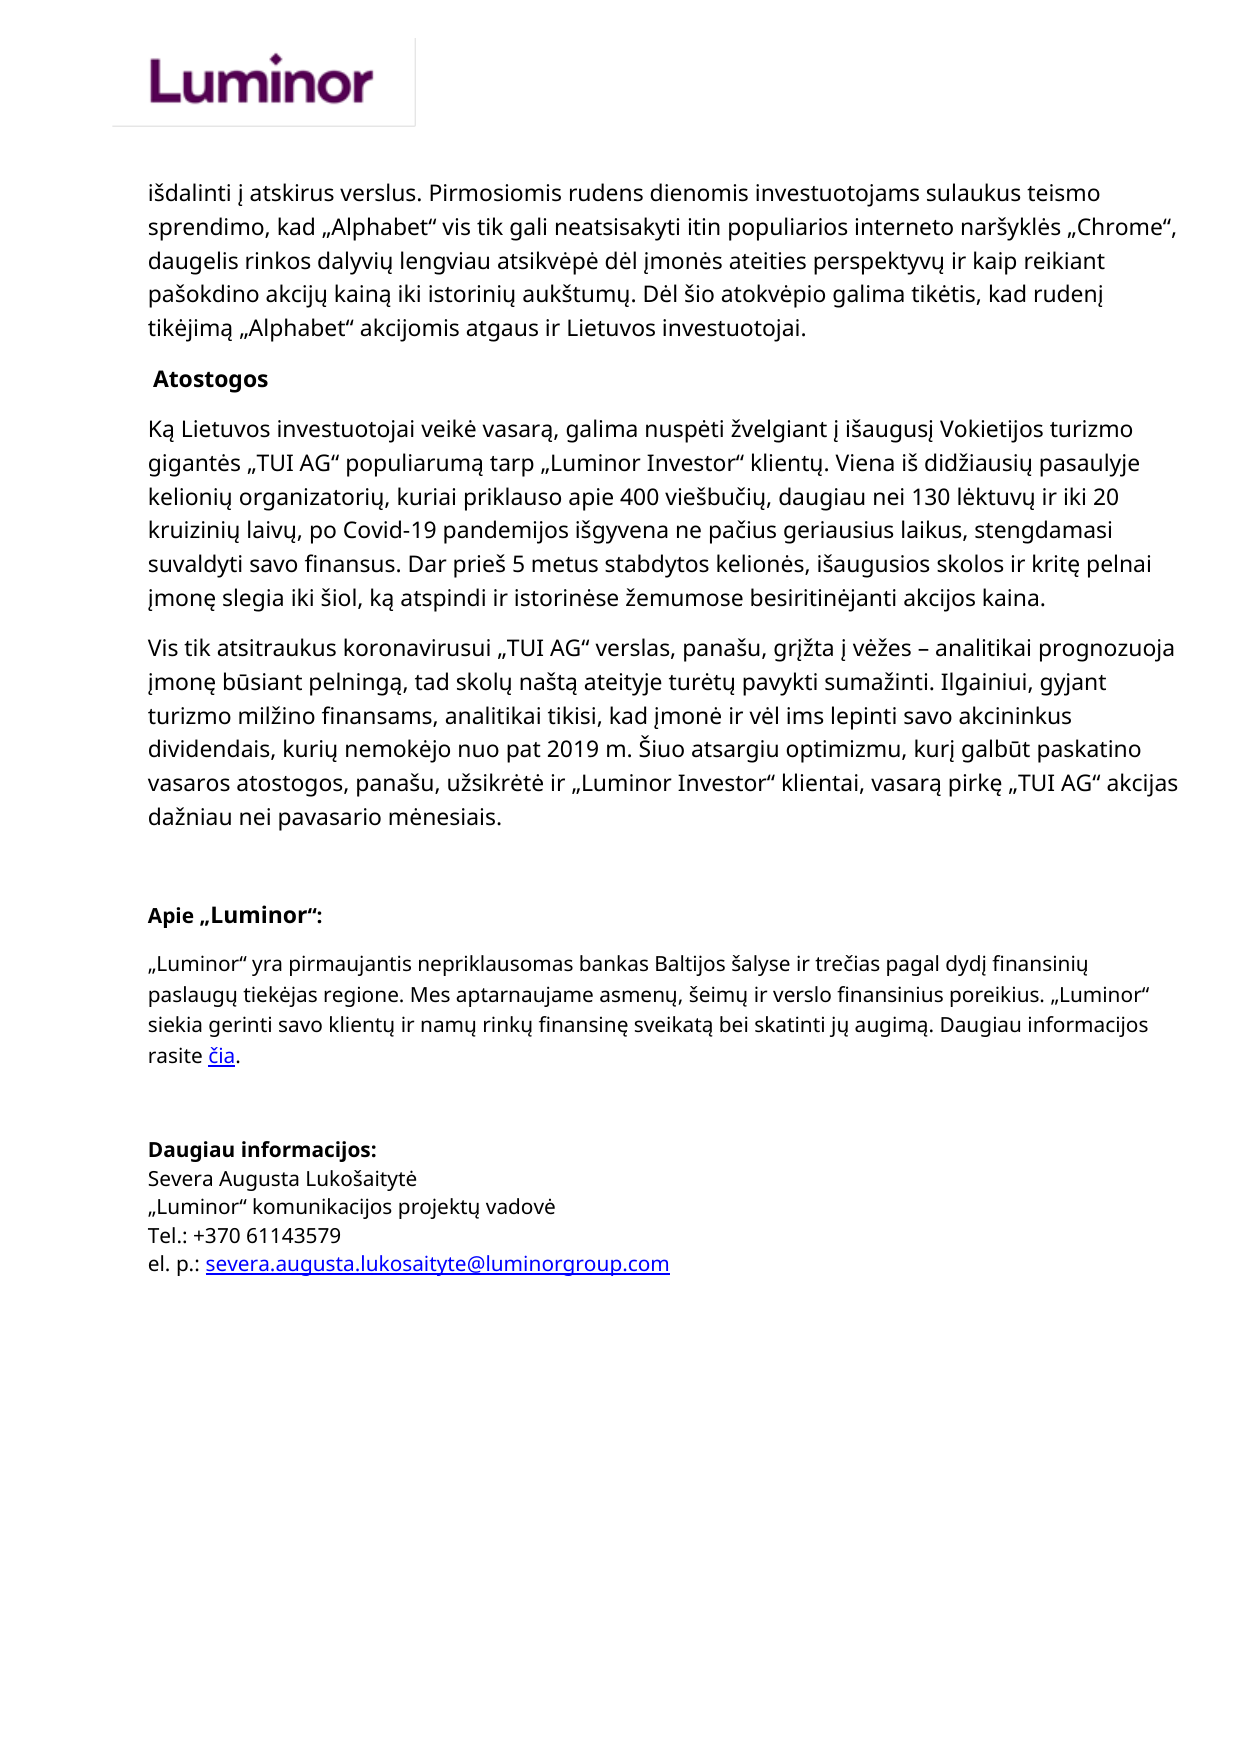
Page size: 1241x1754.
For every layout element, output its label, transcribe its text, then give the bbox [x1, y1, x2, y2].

text Daugiau informacijos: [148, 1136, 1181, 1164]
text Severa Augusta Lukošaitytė „Luminor“ komunikacijos projektų vadovė Tel.: +370 61143579 el. p.: severa.augusta.lukosaityte@luminorgroup.com [148, 1164, 1181, 1278]
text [148, 177, 1181, 343]
picture [112, 38, 417, 128]
text Ką Lietuvos investuotojai veikė vasarą, galima nuspėti žvelgiant į išaugusį Vokietijos turizmo gigantės „TUI AG“ populiarumą tarp „Luminor Investor“ klientų. Viena iš didžiausių pasaulyje kelionių organizatorių, kuriai priklauso apie 400 viešbučių, daugiau nei 130 lėktuvų ir iki 20 kruizinių laivų, po Covid-19 pandemijos išgyvena ne pačius geriausius laikus, stengdamasi suvaldyti savo finansus. Dar prieš 5 metus stabdytos kelionės, išaugusios skolos ir kritę pelnai įmonę slegia iki šiol, ką atspindi ir istorinėse žemumose besiritinėjanti akcijos kaina. [148, 413, 1181, 613]
text „Luminor“ yra pirmaujantis nepriklausomas bankas Baltijos šalyse ir trečias pagal dydį finansinių paslaugų tiekėjas regione. Mes aptarnaujame asmenų, šeimų ir verslo finansinius poreikius. „Luminor“ siekia gerinti savo klientų ir namų rinkų finansinę sveikatą bei skatinti jų augimą. Daugiau informacijos rasite čia. [148, 949, 1181, 1069]
text Vis tik atsitraukus koronavirusui „TUI AG“ verslas, panašu, grįžta į vėžes – analitikai prognozuoja įmonę būsiant pelningą, tad skolų naštą ateityje turėtų pavykti sumažinti. Ilgainiui, gyjant turizmo milžino finansams, analitikai tikisi, kad įmonė ir vėl ims lepinti savo akcininkus dividendais, kurių nemokėjo nuo pat 2019 m. Šiuo atsargiu optimizmu, kurį galbūt paskatino vasaros atostogos, panašu, užsikrėtė ir „Luminor Investor“ klientai, vasarą pirkę „TUI AG“ akcijas dažniau nei pavasario mėnesiais. [148, 632, 1181, 832]
text Atostogos [148, 363, 1181, 394]
text Apie „Luminor“: [148, 899, 1181, 930]
